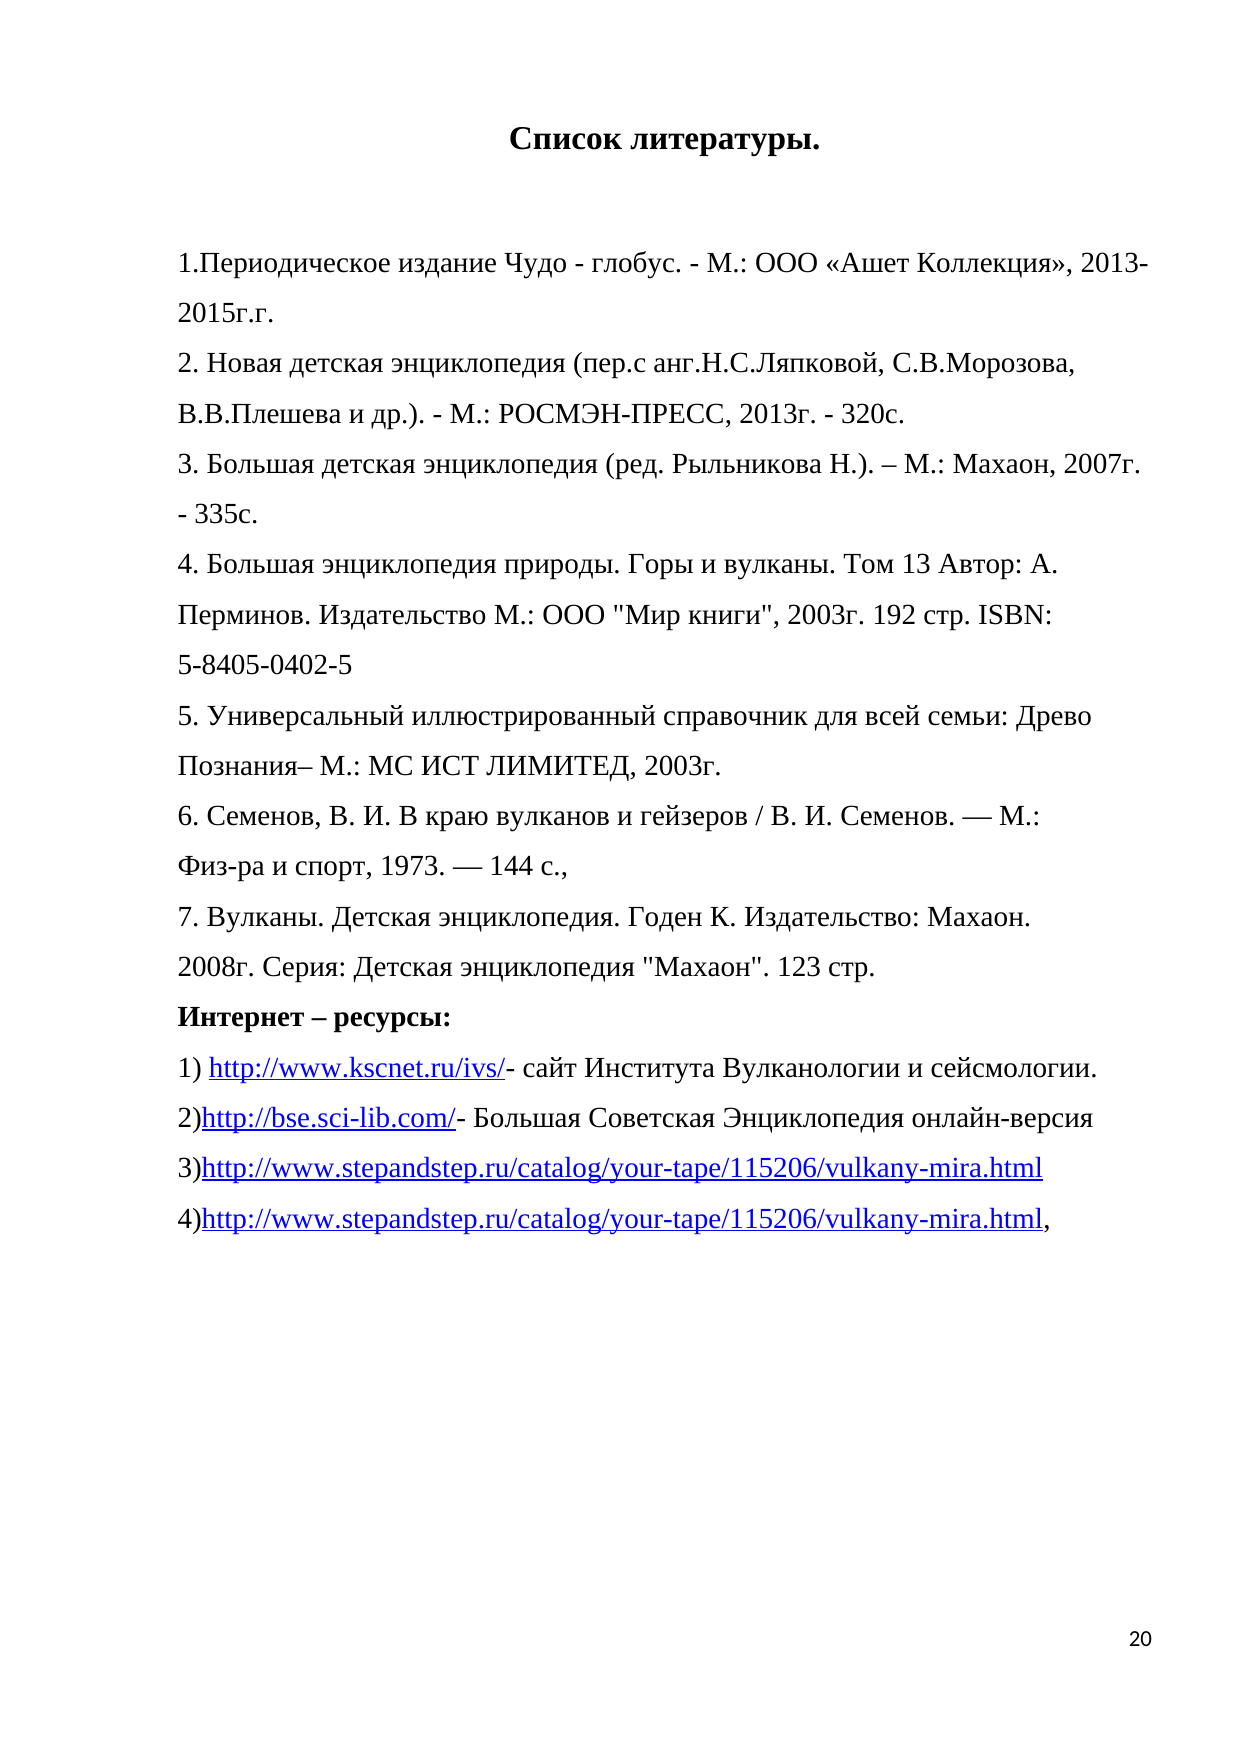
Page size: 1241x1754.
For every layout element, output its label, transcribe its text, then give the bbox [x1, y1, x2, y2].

text 4)http://www.stepandstep.ru/catalog/your-tape/115206/vulkany-mira.html, [177, 1201, 1152, 1234]
text 1) http://www.kscnet.ru/ivs/- сайт Института Вулканологии и сейсмологии. [177, 1050, 1152, 1083]
text 6. Семенов, В. И. В краю вулканов и гейзеров / В. И. Семенов. — М.: [177, 798, 1152, 832]
text 1.Периодическое издание Чудо - глобус. - М.: ООО «Ашет Коллекция», 2013- [177, 245, 1152, 278]
text - 335с. [177, 496, 1152, 530]
text 3)http://www.stepandstep.ru/catalog/your-tape/115206/vulkany-mira.html [177, 1150, 1152, 1184]
text 3. Большая детская энциклопедия (ред. Рыльникова Н.). – М.: Махаон, 2007г. [177, 446, 1152, 479]
text 4. Большая энциклопедия природы. Горы и вулканы. Том 13 Автор: А. [177, 547, 1152, 580]
text Физ-ра и спорт, 1973. — 144 с., [177, 848, 1152, 882]
text 7. Вулканы. Детская энциклопедия. Годен К. Издательство: Махаон. [177, 899, 1152, 932]
text 5. Универсальный иллюстрированный справочник для всей семьи: Древо Познания– М.: МС ИСТ ЛИМИТЕД, 2003г. [177, 698, 1152, 781]
text 2)http://bse.sci-lib.com/- Большая Советская Энциклопедия онлайн-версия [177, 1100, 1152, 1134]
text Список литературы. [177, 118, 1152, 156]
text 2008г. Серия: Детская энциклопедия "Махаон". 123 стр. [177, 949, 1152, 983]
text 2. Новая детская энциклопедия (пер.с анг.Н.С.Ляпковой, С.В.Морозова, [177, 345, 1152, 379]
text 2015г.г. [177, 295, 1152, 329]
text В.В.Плешева и др.). - М.: РОСМЭН-ПРЕСС, 2013г. - 320с. [177, 396, 1152, 429]
text 5-8405-0402-5 [177, 647, 1152, 681]
text Перминов. Издательство М.: ООО "Мир книги", 2003г. 192 стр. ISBN: [177, 597, 1152, 631]
text Интернет – ресурсы: [177, 999, 1152, 1033]
